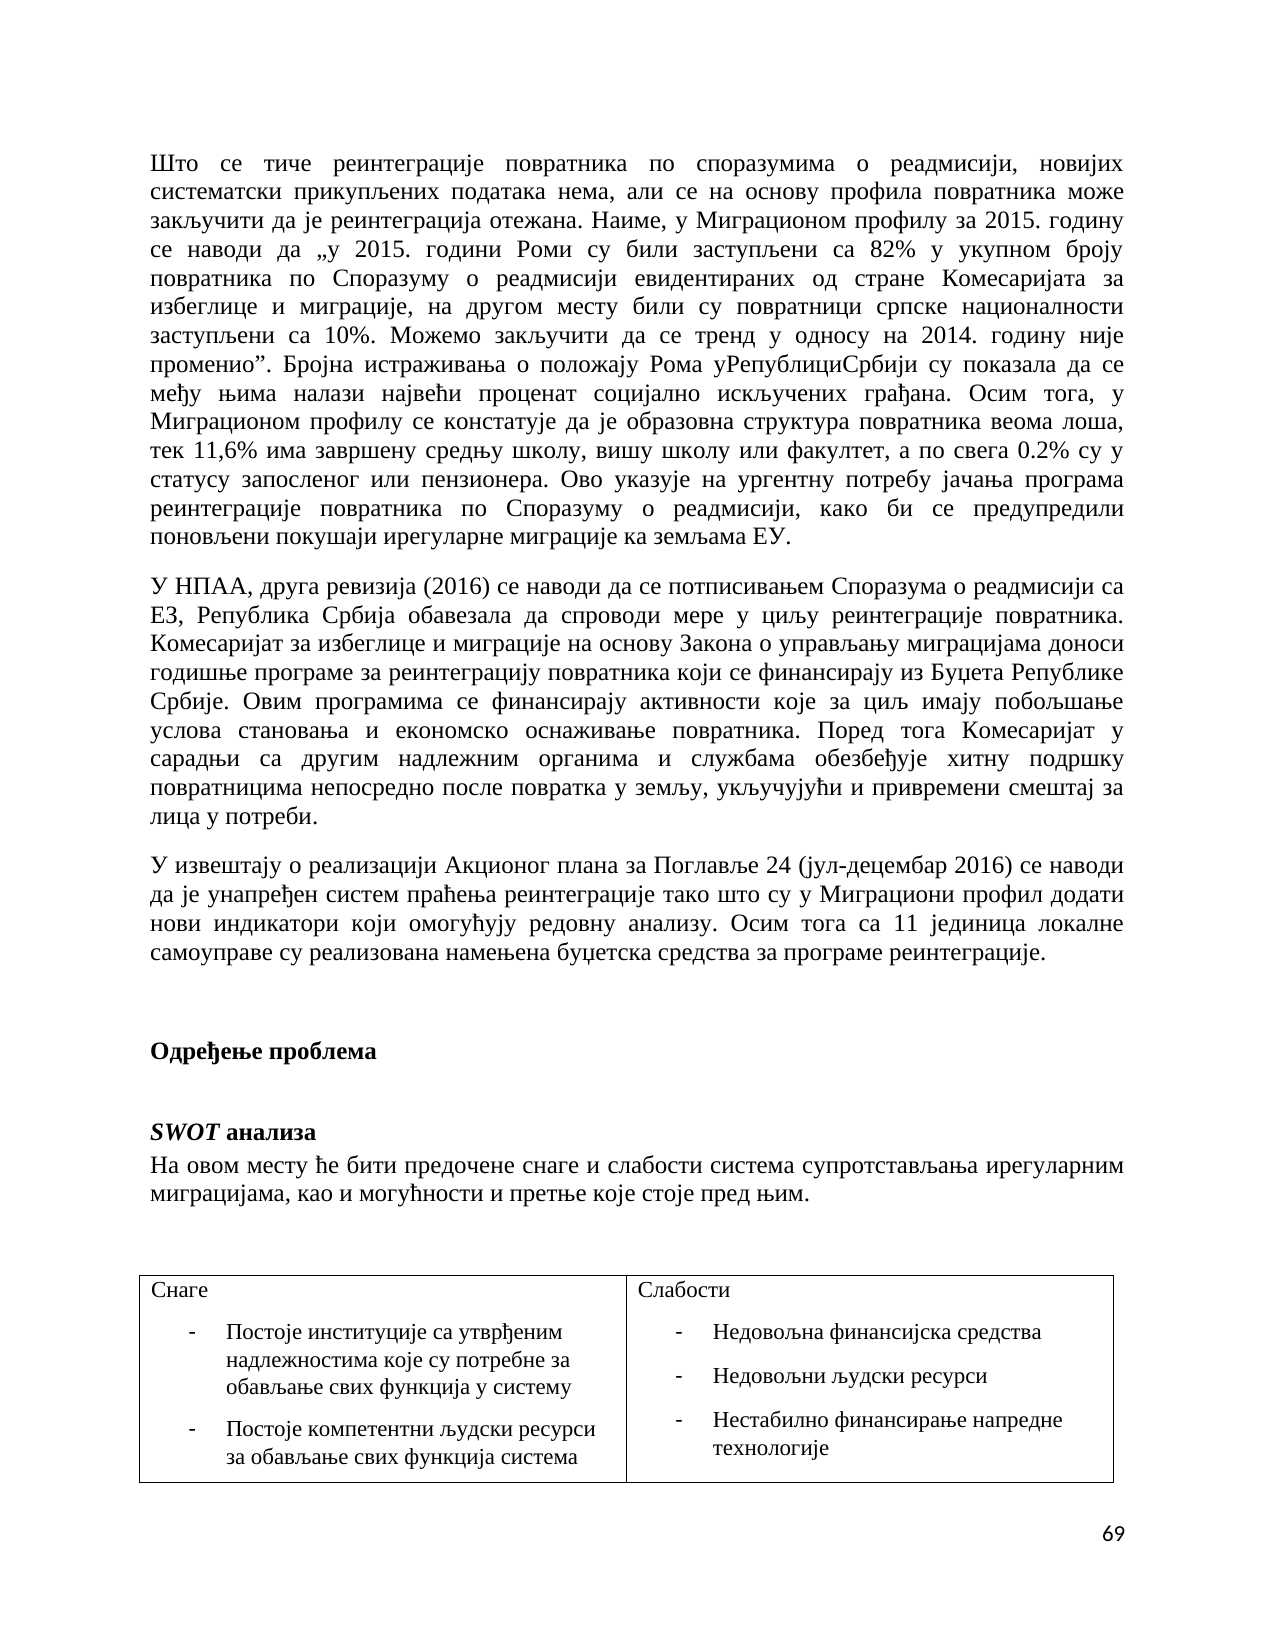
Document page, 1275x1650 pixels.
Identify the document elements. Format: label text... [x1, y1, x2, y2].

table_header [140, 1276, 626, 1482]
text У извештају о реализацији Акционог плана за Поглавље 24 (јул-децембар 2016) се наводи да је унапређен систем праћења реинтеграције тако што су у Миграциони профил додати нови индикатори који омогућују редовну анализу. Осим тога са 11 јединица локалне самоуправе су реализована намењена буџетска средства за програме реинтеграције. [150, 851, 1125, 966]
text Што се тиче реинтеграције повратника по споразумима о реадмисији, новијих систематски прикупљених података нема, али се на основу профила повратника може закључити да је реинтеграција отежана. Наиме, у Миграционом профилу за 2015. годину се наводи да „у 2015. години Роми су били заступљени са 82% у укупном броју повратника по Споразуму о реадмисији евидентираних од стране Комесаријата за избеглице и миграције, на другом месту били су повратници српске националности заступљени са 10%. Можемо закључити да се тренд у односу на 2014. годину није променио”. Бројна истраживања о положају Рома уРепублициСрбији су показала да се међу њима налази највећи проценат социјално искључених грађана. Осим тога, у Миграционом профилу се констатује да је образовна структура повратника веома лоша, тек 11,6% има завршену средњу школу, вишу школу или факултет, а по свега 0.2% су у статусу запосленог или пензионера. Ово указује на ургентну потребу јачања програма реинтеграције повратника по Споразуму о реадмисији, како би се предупредили поновљени покушаји ирегуларне миграције ка земљама ЕУ. [150, 148, 1125, 550]
subtitle SWОT анализа [150, 1117, 1125, 1145]
text У НПАА, друга ревизија (2016) се наводи да се потписивањем Споразума о реадмисији са ЕЗ, Република Србија обавезала да спроводи мере у циљу реинтеграције повратника. Комесаријат за избеглице и миграције на основу Закона о управљању миграцијама доноси годишње програме за реинтеграцију повратника који се финансирају из Буџета Републике Србије. Овим програмима се финансирају активности које за циљ имају побољшање услова становања и економско оснаживање повратника. Поред тога Комесаријат у сарадњи са другим надлежним органима и службама обезбеђује хитну подршку повратницима непосредно после повратка у земљу, укључујући и привремени смештај за лица у потреби. [150, 571, 1125, 830]
subtitle Одређење проблема [150, 1036, 1125, 1065]
text На овом месту ће бити предочене снаге и слабости система супротстављања ирегуларним миграцијама, као и могућности и претње које стоје пред њим. [150, 1150, 1125, 1207]
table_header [627, 1276, 1113, 1482]
